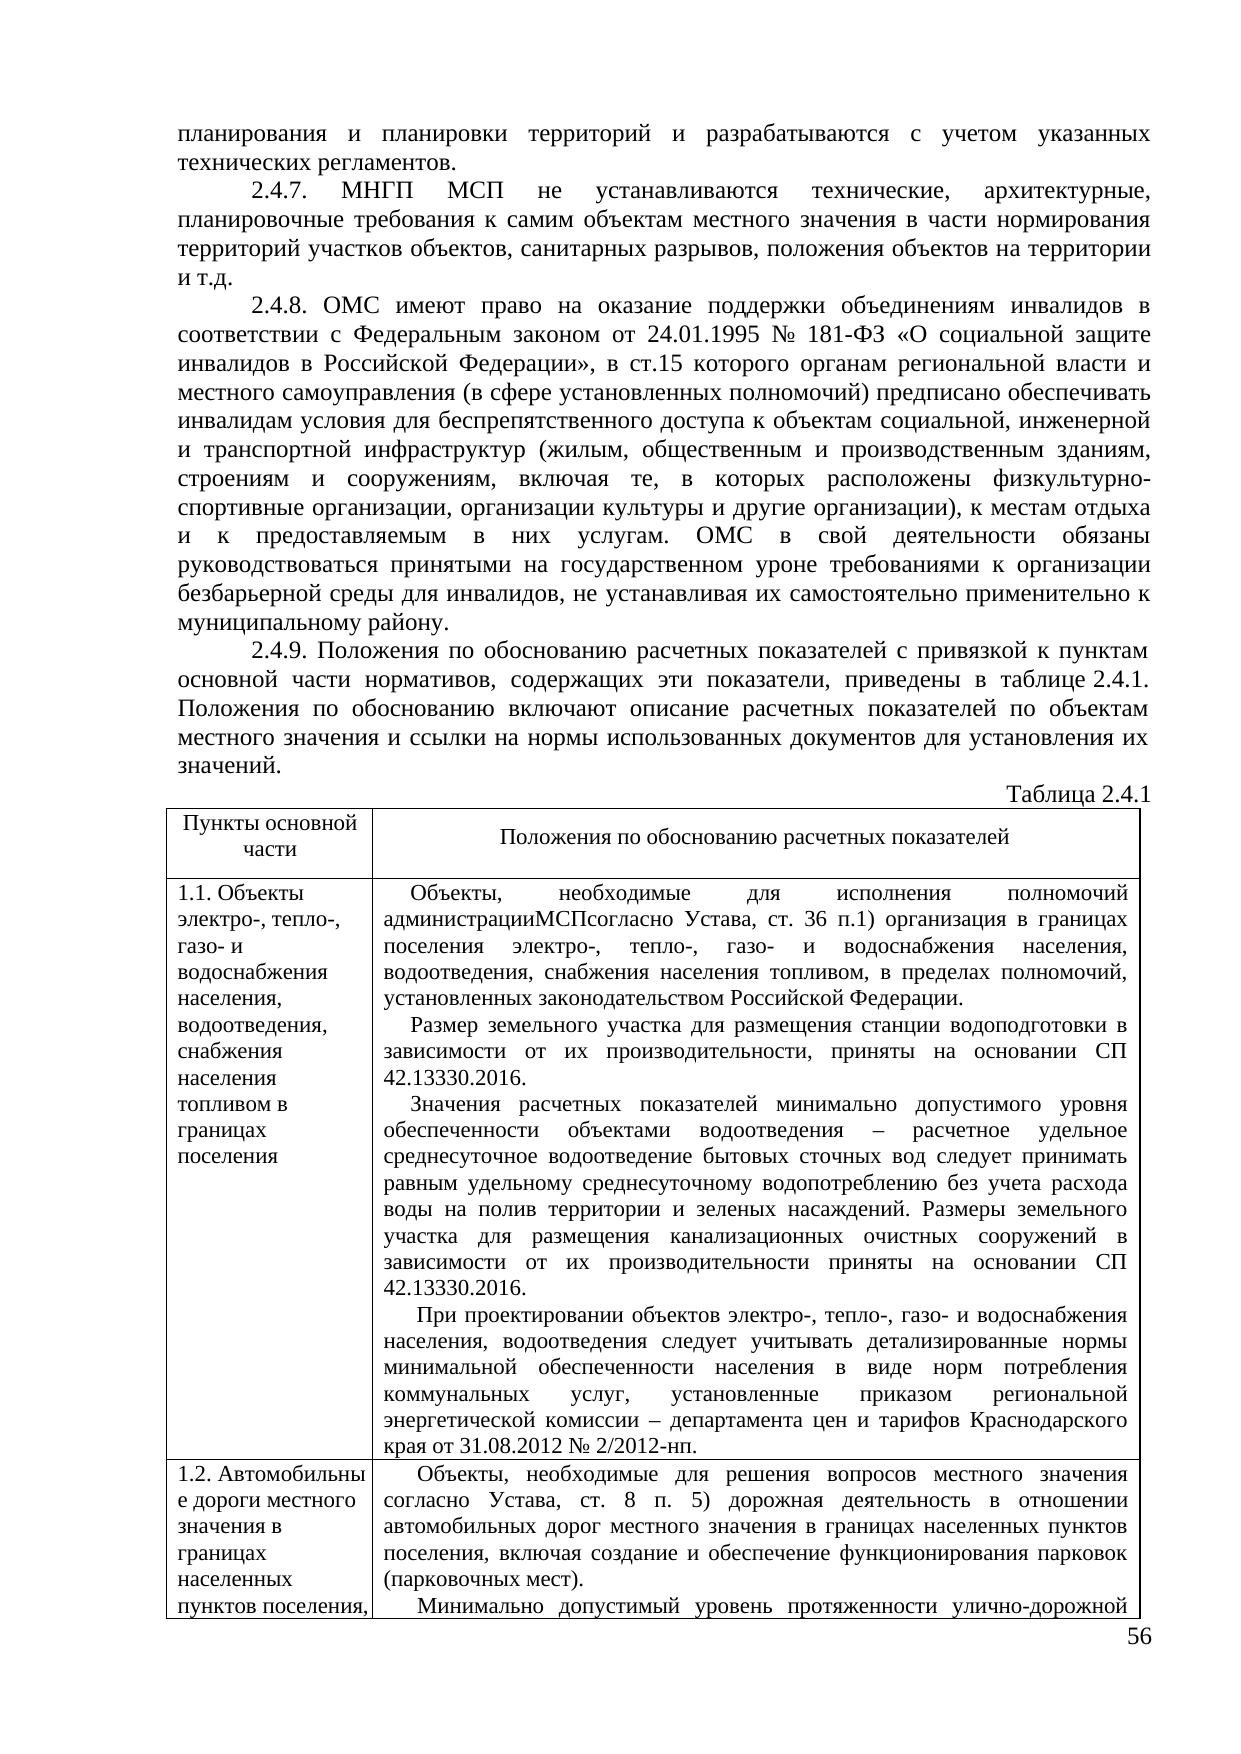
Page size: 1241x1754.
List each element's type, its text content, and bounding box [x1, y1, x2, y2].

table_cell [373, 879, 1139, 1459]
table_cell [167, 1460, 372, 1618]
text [177, 118, 1152, 176]
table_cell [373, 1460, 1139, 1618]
text 2.4.8. ОМС имеют право на оказание поддержки объединениям инвалидов в соответствии с Федеральным законом от 24.01.1995 № 181-ФЗ «О социальной защите инвалидов в Российской Федерации», в ст.15 которого органам региональной власти и местного самоуправления (в сфере установленных полномочий) предписано обеспечивать инвалидам условия для беспрепятственного доступа к объектам социальной, инженерной и транспортной инфраструктур (жилым, общественным и производственным зданиям, строениям и сооружениям, включая те, в которых расположены физкультурно-спортивные организации, организации культуры и другие организации), к местам отдыха и к предоставляемым в них услугам. ОМС в свой деятельности обязаны руководствоваться принятыми на государственном уроне требованиями к организации безбарьерной среды для инвалидов, не устанавливая их самостоятельно применительно к муниципальному району. [177, 291, 1152, 636]
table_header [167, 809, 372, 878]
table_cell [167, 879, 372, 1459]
text Таблица 2.4.1 [177, 779, 1152, 808]
text 2.4.7. МНГП МСП не устанавливаются технические, архитектурные, планировочные требования к самим объектам местного значения в части нормирования территорий участков объектов, санитарных разрывов, положения объектов на территории и т.д. [177, 176, 1152, 291]
text 2.4.9. Положения по обоснованию расчетных показателей с привязкой к пунктам основной части нормативов, содержащих эти показатели, приведены в таблице 2.4.1. Положения по обоснованию включают описание расчетных показателей по объектам местного значения и ссылки на нормы использованных документов для установления их значений. [177, 636, 1149, 779]
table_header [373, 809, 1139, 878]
